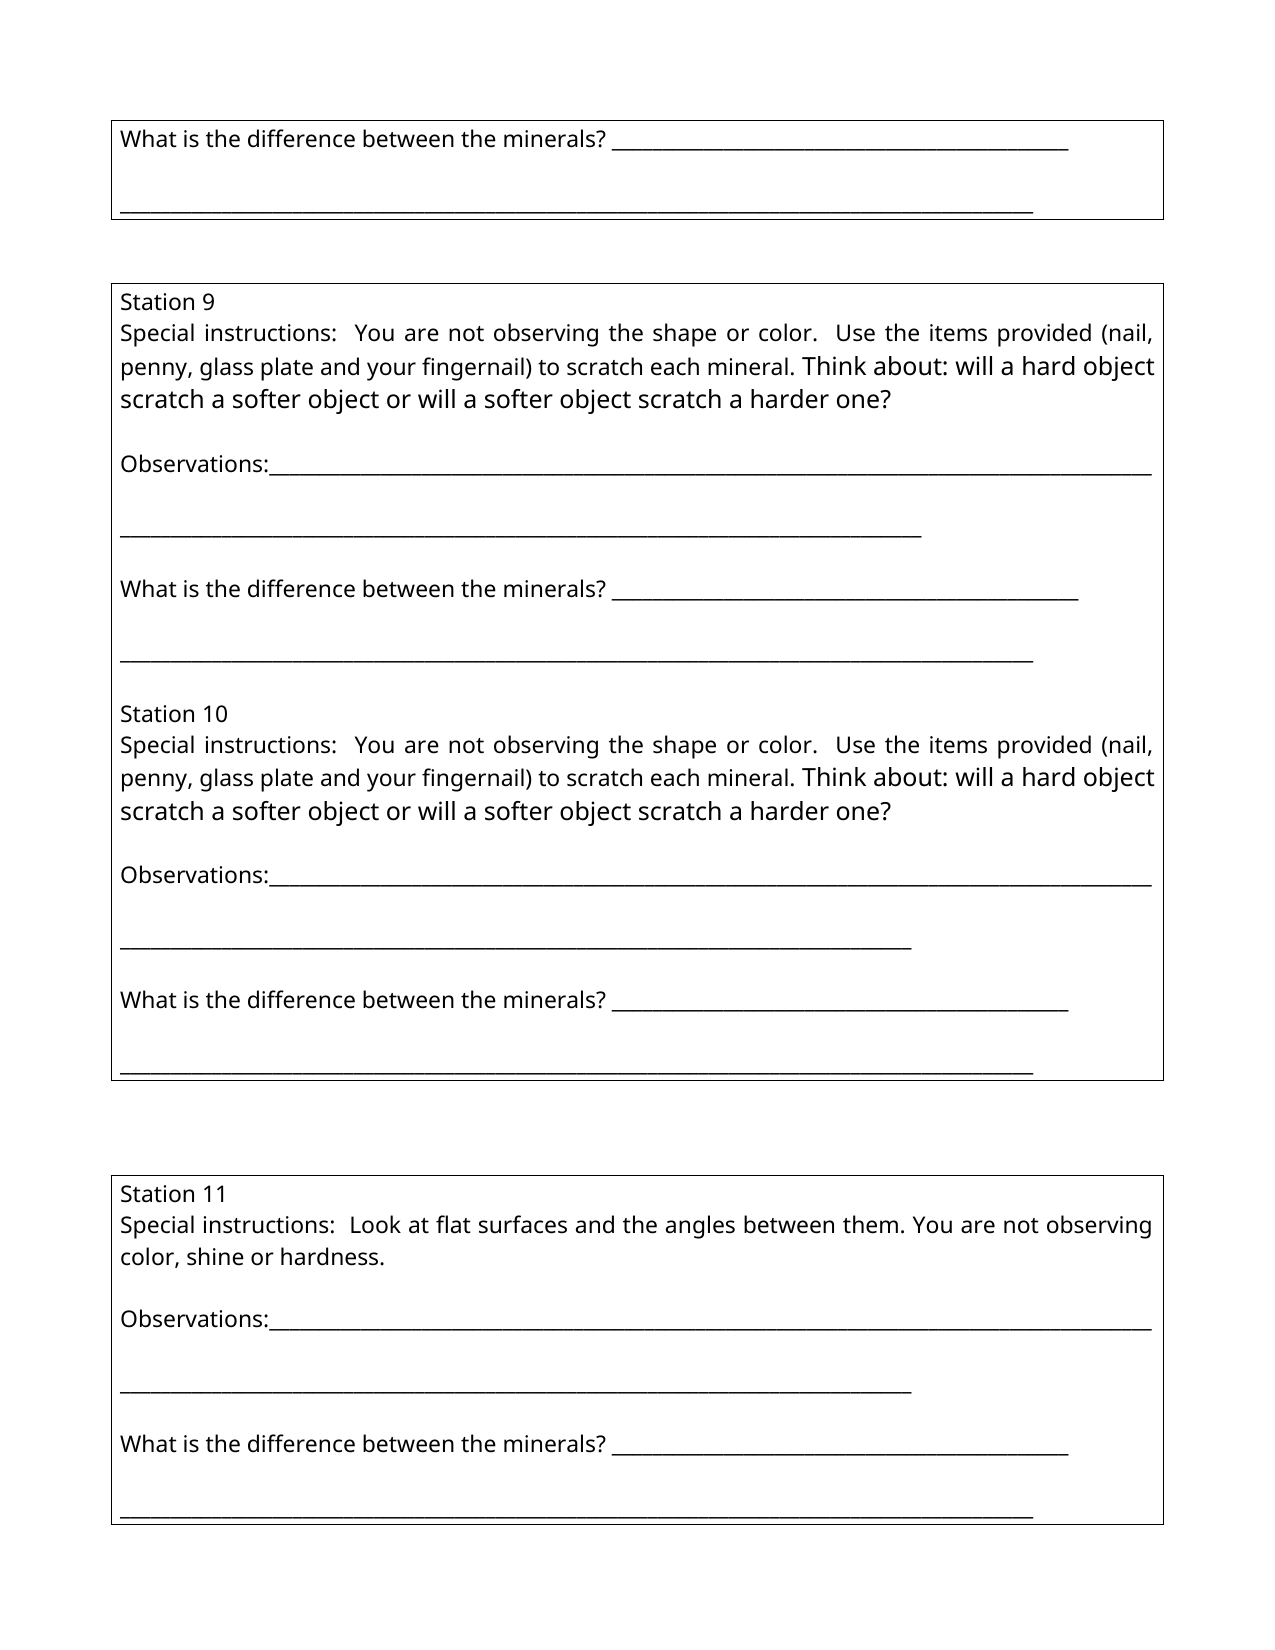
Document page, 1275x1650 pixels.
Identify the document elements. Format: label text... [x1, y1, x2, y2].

text Station 11 [112, 1176, 1163, 1209]
text Station 9 [112, 284, 1163, 317]
text __________________________________________________________________________________________ [112, 632, 1163, 666]
text What is the difference between the minerals? _____________________________________________ [112, 981, 1163, 1016]
text Station 10 [112, 694, 1163, 729]
text __________________________________________________________________________________________ [112, 182, 1163, 219]
text What is the difference between the minerals? _____________________________________________ [112, 1425, 1163, 1459]
text Observations:_____________________________________________________________________________________________________________________________________________________________________ [120, 859, 1155, 953]
text What is the difference between the minerals? _____________________________________________ [112, 121, 1163, 154]
text __________________________________________________________________________________________ [112, 1487, 1163, 1524]
text What is the difference between the minerals? ______________________________________________ [112, 569, 1163, 604]
text Observations:_____________________________________________________________________________________________________________________________________________________________________ [120, 1303, 1155, 1397]
text Observations:______________________________________________________________________________________________________________________________________________________________________ [120, 447, 1155, 541]
text __________________________________________________________________________________________ [112, 1044, 1163, 1080]
text Special instructions: Look at flat surfaces and the angles between them. You are not observing color, shine or hardness. [120, 1209, 1155, 1272]
